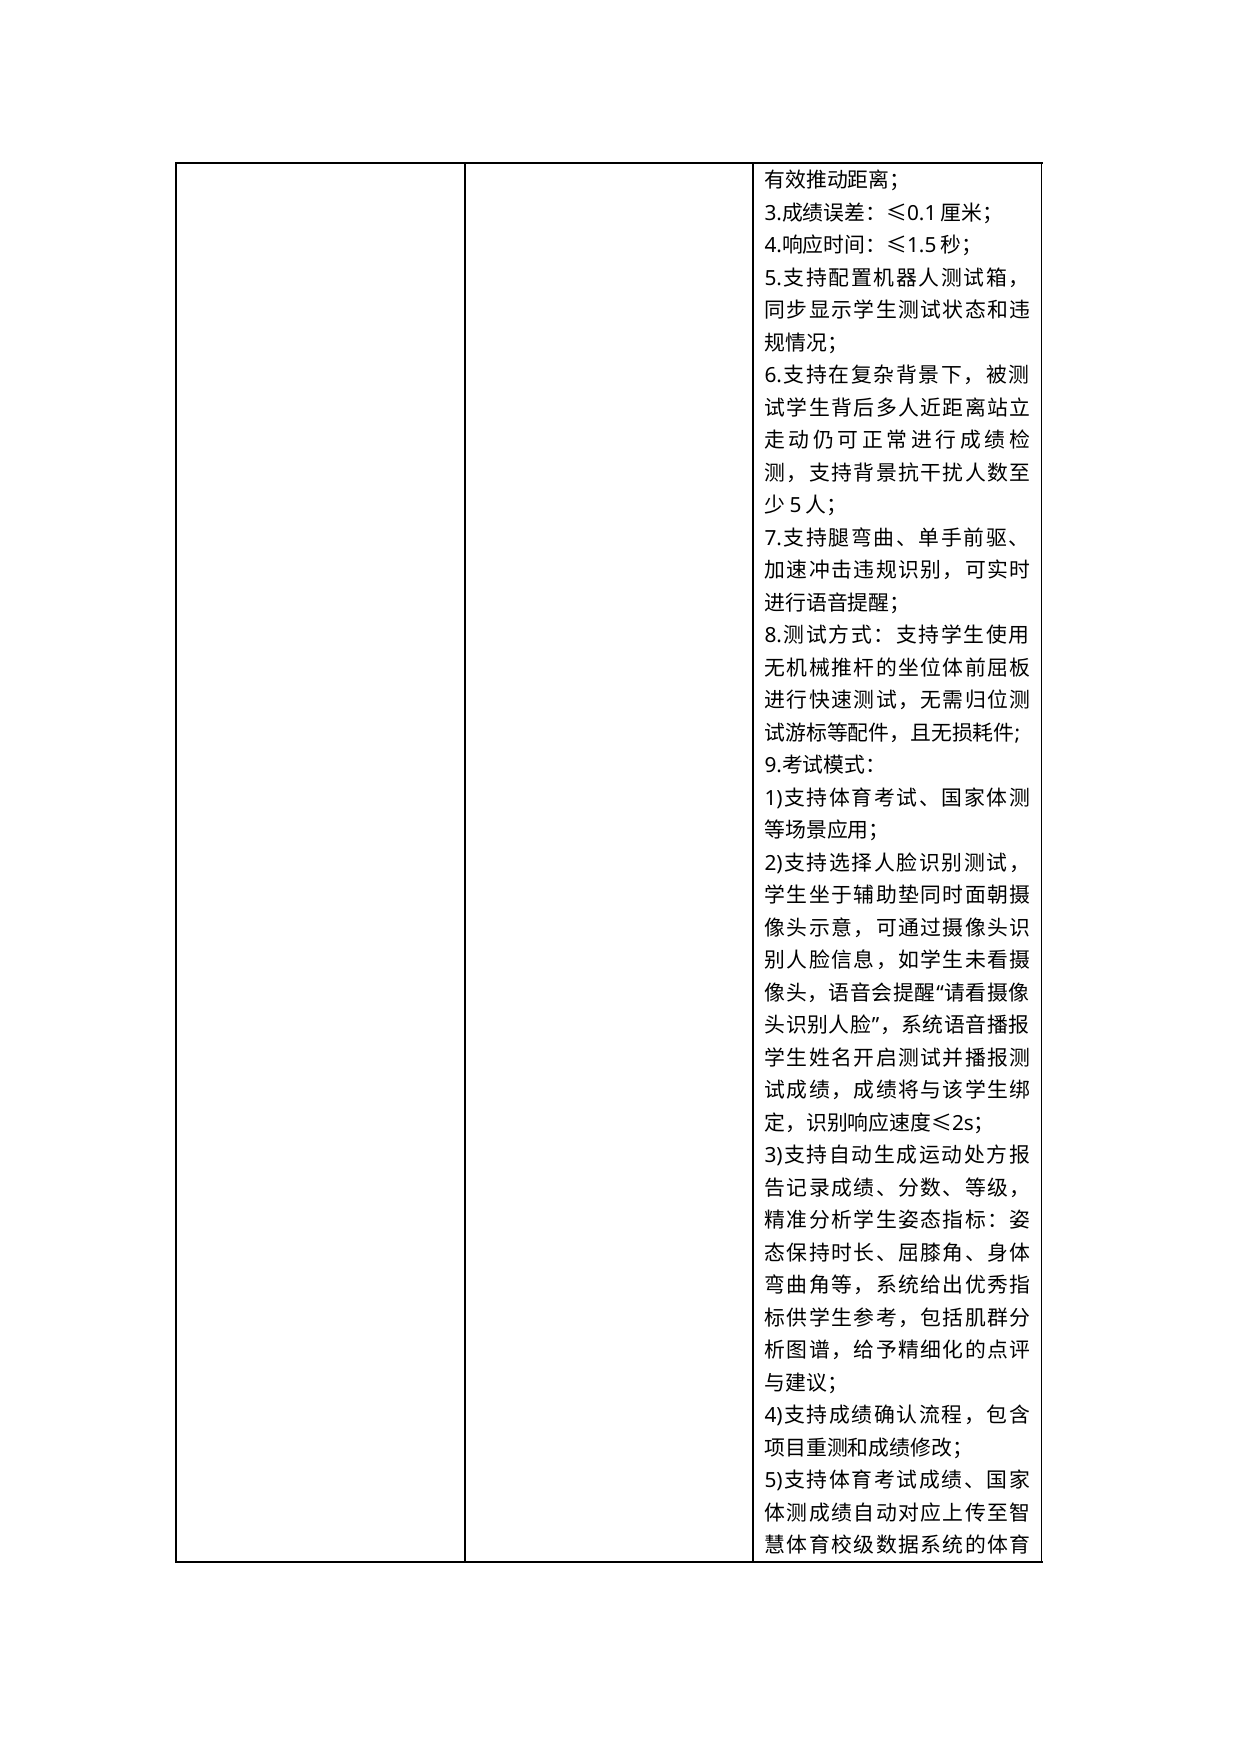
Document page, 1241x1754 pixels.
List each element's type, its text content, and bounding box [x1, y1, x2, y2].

table_cell [466, 164, 752, 1561]
table_cell 4 [177, 164, 464, 1561]
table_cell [754, 164, 1041, 1561]
